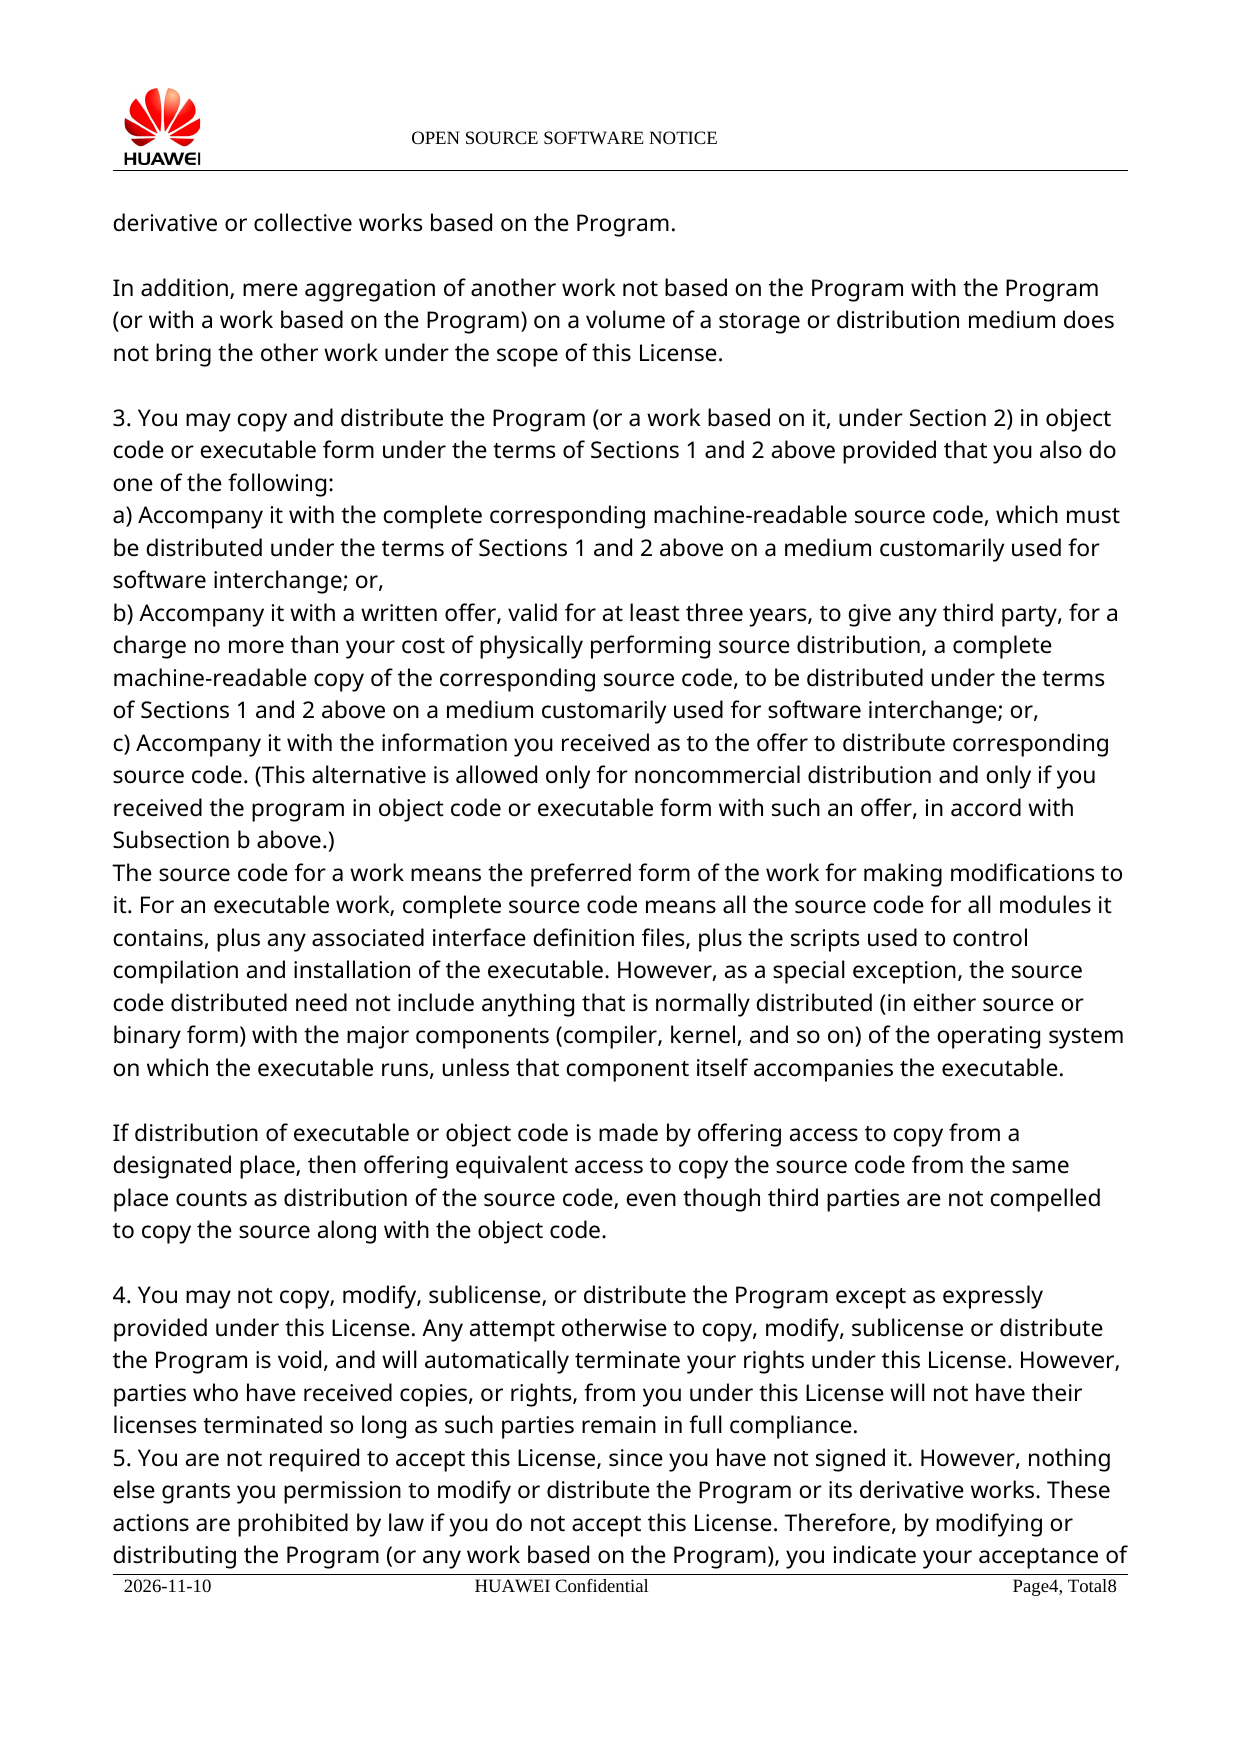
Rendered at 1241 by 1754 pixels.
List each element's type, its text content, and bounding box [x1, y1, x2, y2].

text c) Accompany it with the information you received as to the offer to distribute corresponding source code. (This alternative is allowed only for noncommercial distribution and only if you received the program in object code or executable form with such an offer, in accord with Subsection b above.) [112, 726, 1128, 856]
text The source code for a work means the preferred form of the work for making modifications to it. For an executable work, complete source code means all the source code for all modules it contains, plus any associated interface definition files, plus the scripts used to control compilation and installation of the executable. However, as a special exception, the source code distributed need not include anything that is normally distributed (in either source or binary form) with the major components (compiler, kernel, and so on) of the operating system on which the executable runs, unless that component itself accompanies the executable. [112, 856, 1128, 1084]
text a) Accompany it with the complete corresponding machine-readable source code, which must be distributed under the terms of Sections 1 and 2 above on a medium customarily used for software interchange; or, [112, 499, 1128, 596]
text 3. You may copy and distribute the Program (or a work based on it, under Section 2) in object code or executable form under the terms of Sections 1 and 2 above provided that you also do one of the following: [112, 401, 1128, 499]
text In addition, mere aggregation of another work not based on the Program with the Program (or with a work based on the Program) on a volume of a storage or distribution medium does not bring the other work under the scope of this License. [112, 271, 1128, 369]
picture [124, 88, 201, 165]
text 4. You may not copy, modify, sublicense, or distribute the Program except as expressly provided under this License. Any attempt otherwise to copy, modify, sublicense or distribute the Program is void, and will automatically terminate your rights under this License. However, parties who have received copies, or rights, from you under this License will not have their licenses terminated so long as such parties remain in full compliance. [112, 1279, 1128, 1441]
text If distribution of executable or object code is made by offering access to copy from a designated place, then offering equivalent access to copy the source code from the same place counts as distribution of the source code, even though third parties are not compelled to copy the source along with the object code. [112, 1116, 1128, 1246]
text b) Accompany it with a written offer, valid for at least three years, to give any third party, for a charge no more than your cost of physically performing source distribution, a complete machine-readable copy of the corresponding source code, to be distributed under the terms of Sections 1 and 2 above on a medium customarily used for software interchange; or, [112, 596, 1128, 726]
